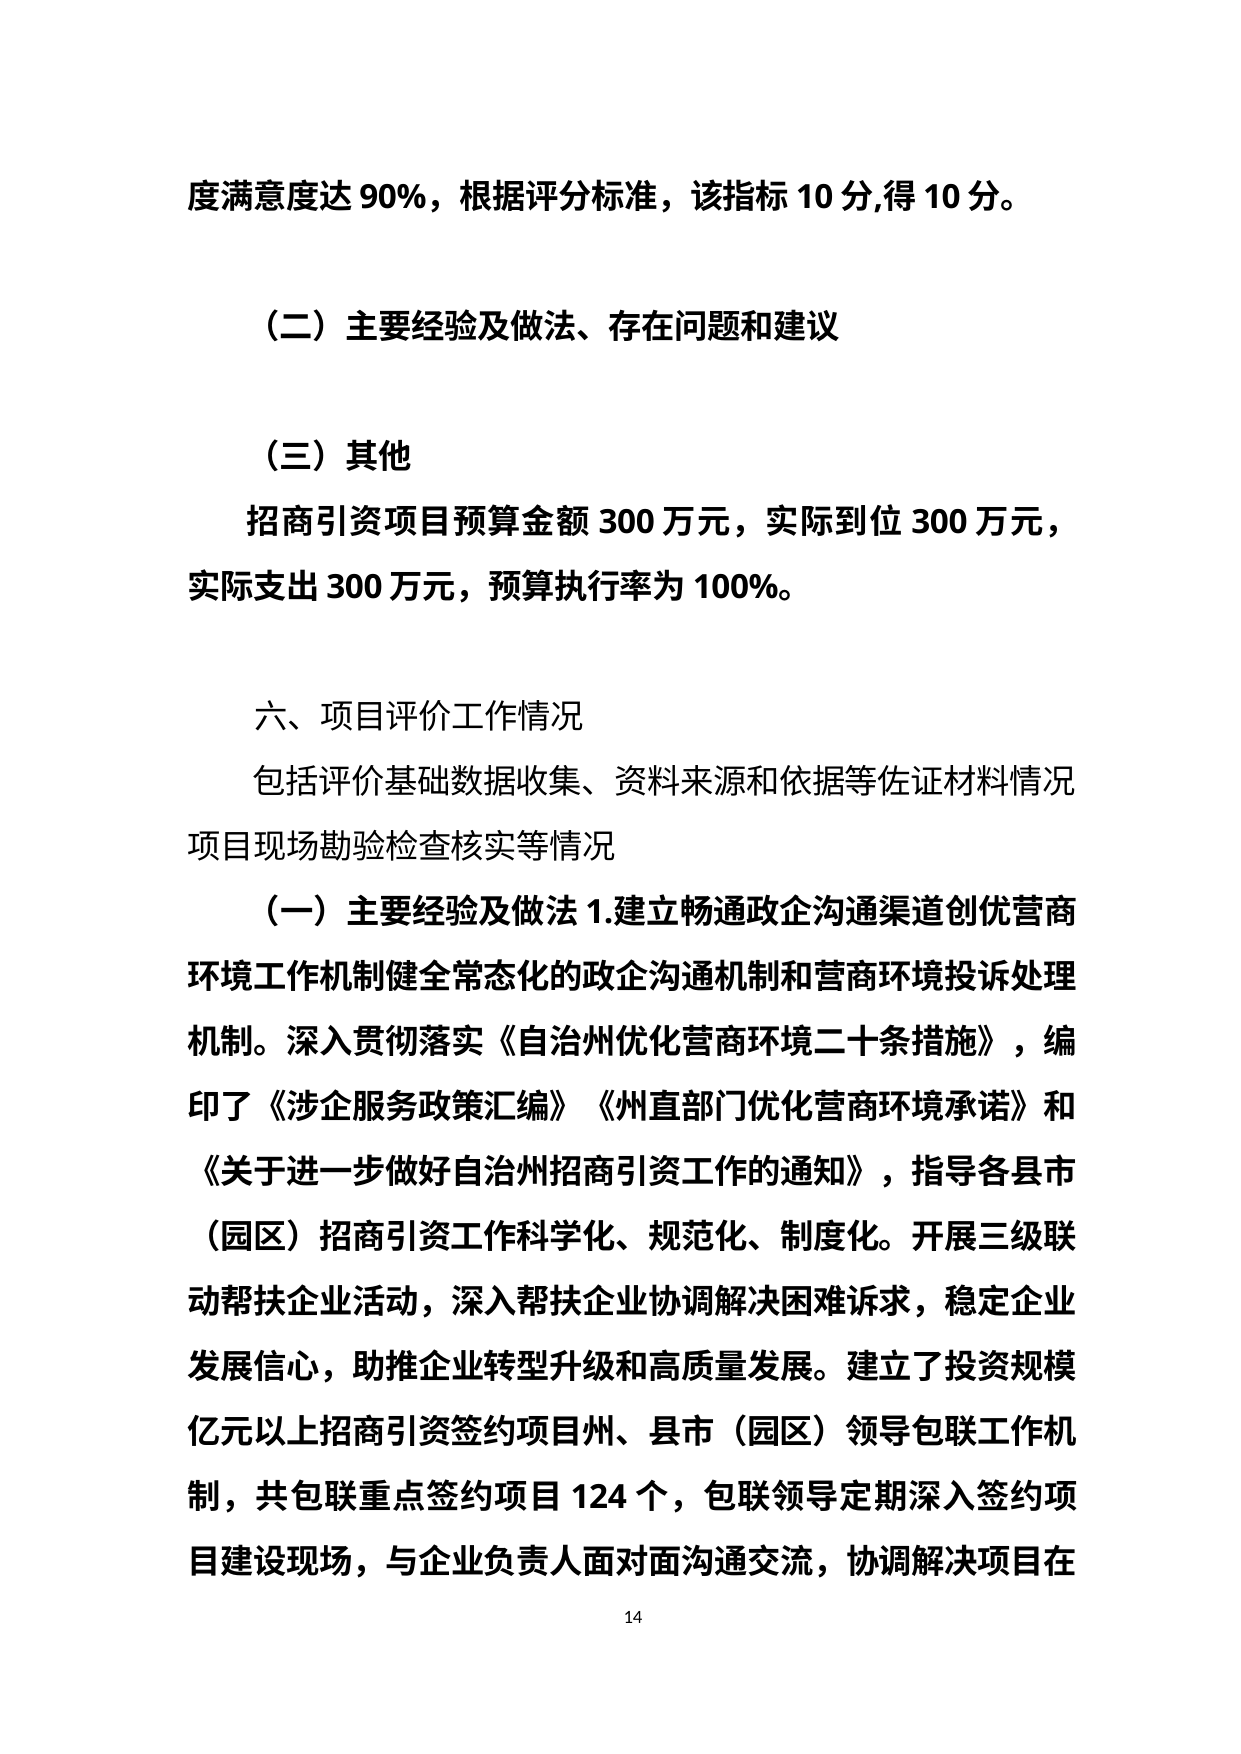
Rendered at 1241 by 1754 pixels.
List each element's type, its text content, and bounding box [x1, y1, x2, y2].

text （三）其他 [187, 422, 1078, 487]
text 招商引资项目预算金额300万元，实际到位300万元，实际支出300万元，预算执行率为100%。 [187, 487, 1078, 617]
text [187, 877, 1078, 1592]
text 六、项目评价工作情况 [187, 682, 1078, 747]
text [187, 162, 1078, 227]
text 包括评价基础数据收集、资料来源和依据等佐证材料情况，项目现场勘验检查核实等情况 [187, 747, 1078, 877]
text （二）主要经验及做法、存在问题和建议 [187, 292, 1078, 357]
